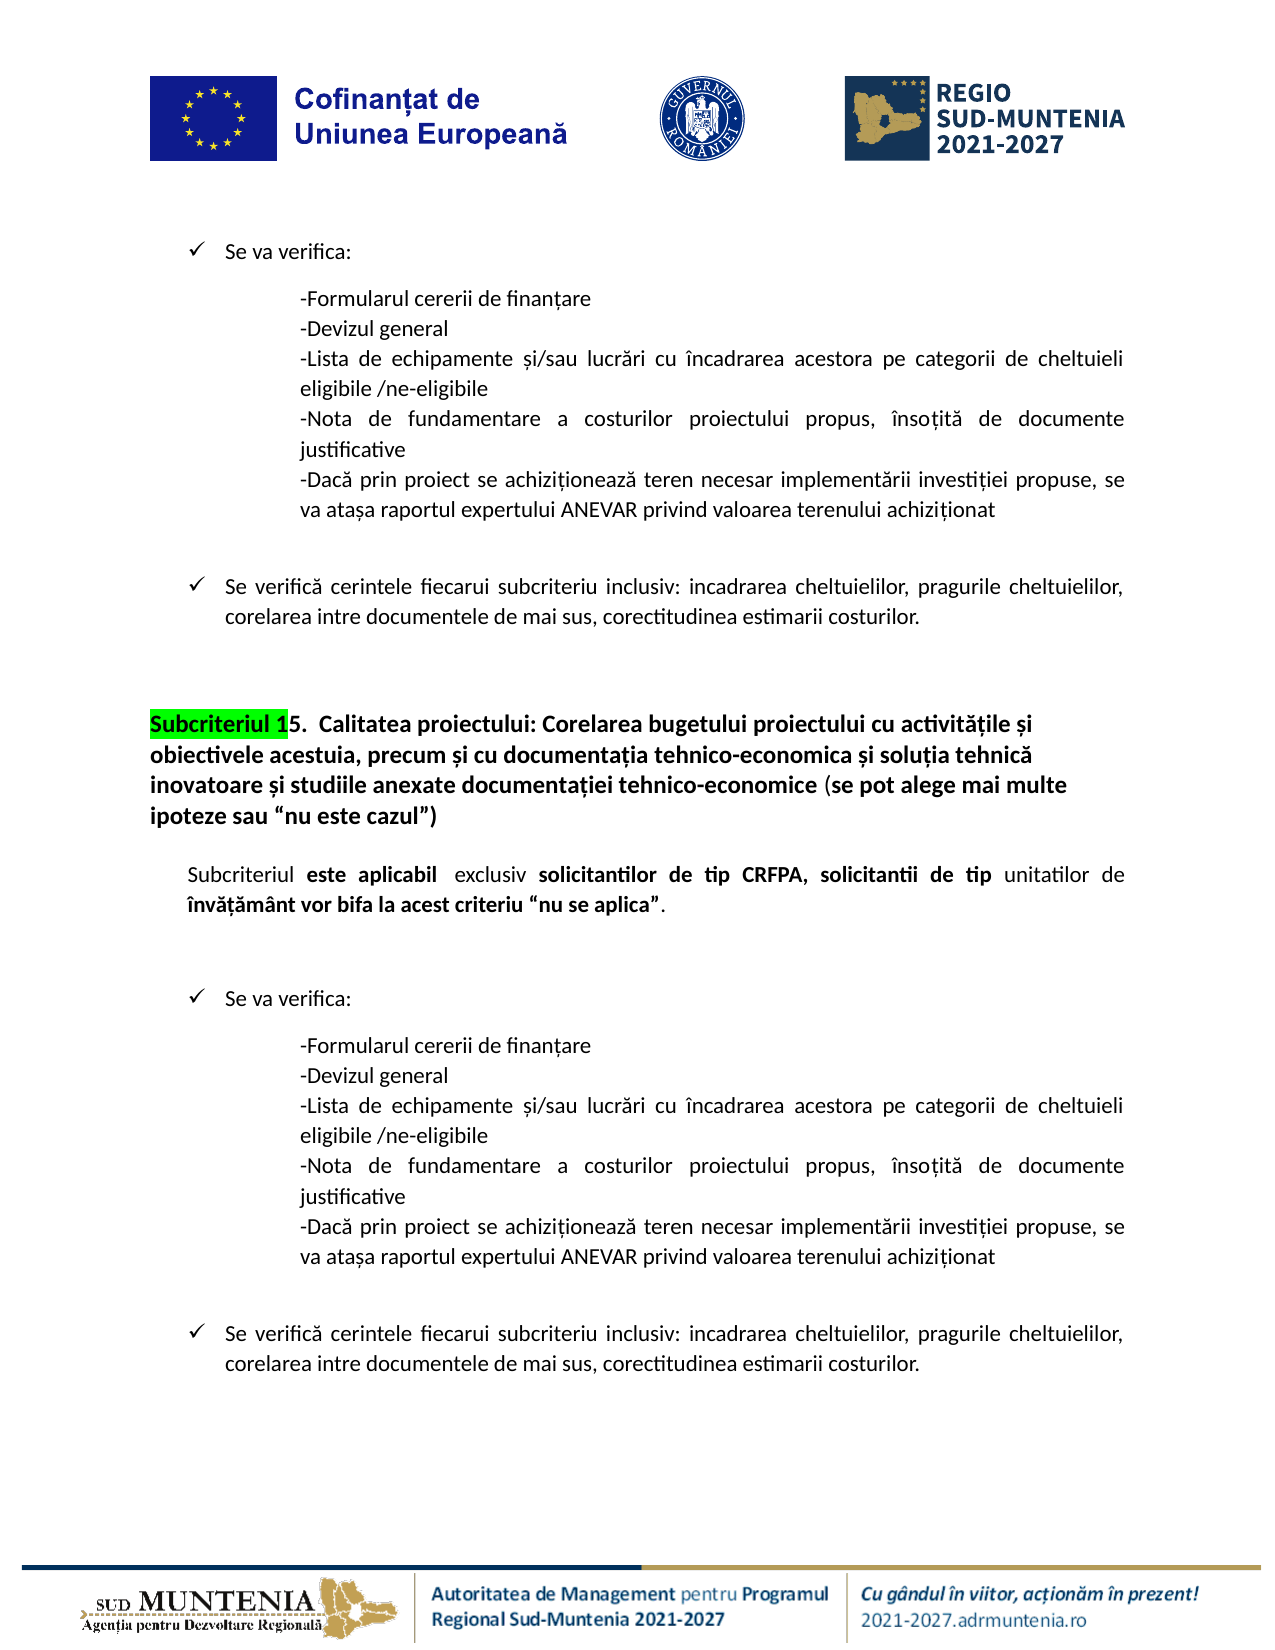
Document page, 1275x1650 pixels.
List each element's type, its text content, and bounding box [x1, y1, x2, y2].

list Se va verifica: [187, 984, 1125, 1012]
picture [21, 1565, 1262, 1644]
list Se va verifica: [187, 237, 1125, 265]
text -Nota de fundamentare a costurilor proiectului propus, însoțită de documente justificative [300, 404, 1125, 463]
text -Dacă prin proiect se achiziționează teren necesar implementării investiției propuse, se va atașa raportul expertului ANEVAR privind valoarea terenului achiziționat [300, 1212, 1125, 1270]
text -Lista de echipamente și/sau lucrări cu încadrarea acestora pe categorii de cheltuieli eligibile /ne-eligibile [300, 1091, 1125, 1149]
text -Devizul general [300, 1061, 1125, 1089]
text -Formularul cererii de finanțare [300, 284, 1125, 312]
text -Devizul general [300, 314, 1125, 342]
text Subcriteriul este aplicabil exclusiv solicitantilor de tip CRFPA, solicitantii de tip unitatilor de învățământ vor bifa la acest criteriu “nu se aplica”. [187, 860, 1125, 918]
list Se verifică cerintele fiecarui subcriteriu inclusiv: incadrarea cheltuielilor, pragurile cheltuielilor, corelarea intre documentele de mai sus, corectitudinea estimarii costurilor. [187, 572, 1125, 630]
text -Dacă prin proiect se achiziționează teren necesar implementării investiției propuse, se va atașa raportul expertului ANEVAR privind valoarea terenului achiziționat [300, 465, 1125, 523]
text -Nota de fundamentare a costurilor proiectului propus, însoțită de documente justificative [300, 1152, 1125, 1210]
text -Lista de echipamente și/sau lucrări cu încadrarea acestora pe categorii de cheltuieli eligibile /ne-eligibile [300, 344, 1125, 402]
text -Formularul cererii de finanțare [300, 1031, 1125, 1059]
text Subcriteriul 15. Calitatea proiectului: Corelarea bugetului proiectului cu activitățile și obiectivele acestuia, precum și cu documentația tehnico-economica și soluția tehnică inovatoare și studiile anexate documentației tehnico-economice (se pot alege mai multe ipoteze sau “nu este cazul”) [150, 709, 1125, 831]
list Se verifică cerintele fiecarui subcriteriu inclusiv: incadrarea cheltuielilor, pragurile cheltuielilor, corelarea intre documentele de mai sus, corectitudinea estimarii costurilor. [187, 1319, 1125, 1377]
